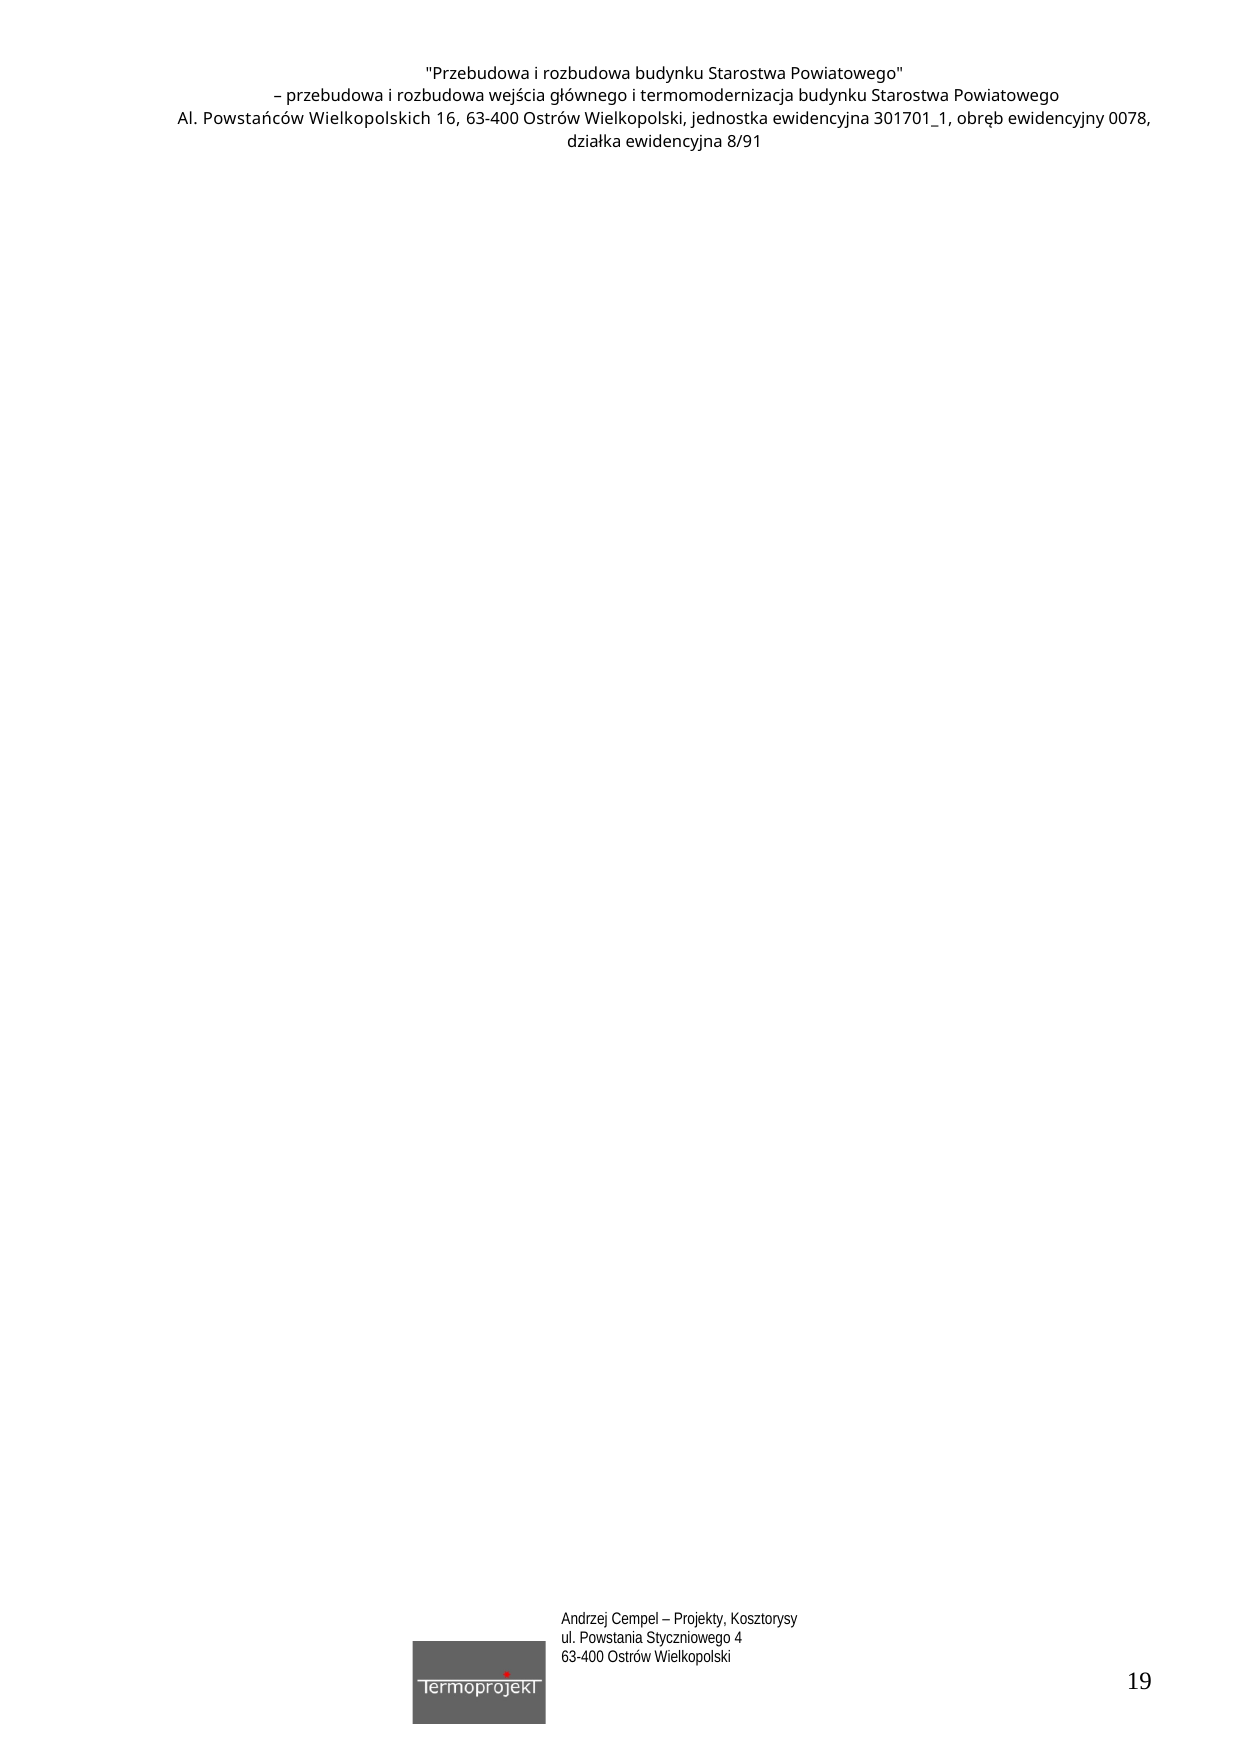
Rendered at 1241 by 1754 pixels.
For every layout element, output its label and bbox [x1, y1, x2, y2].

picture [411, 1641, 546, 1723]
